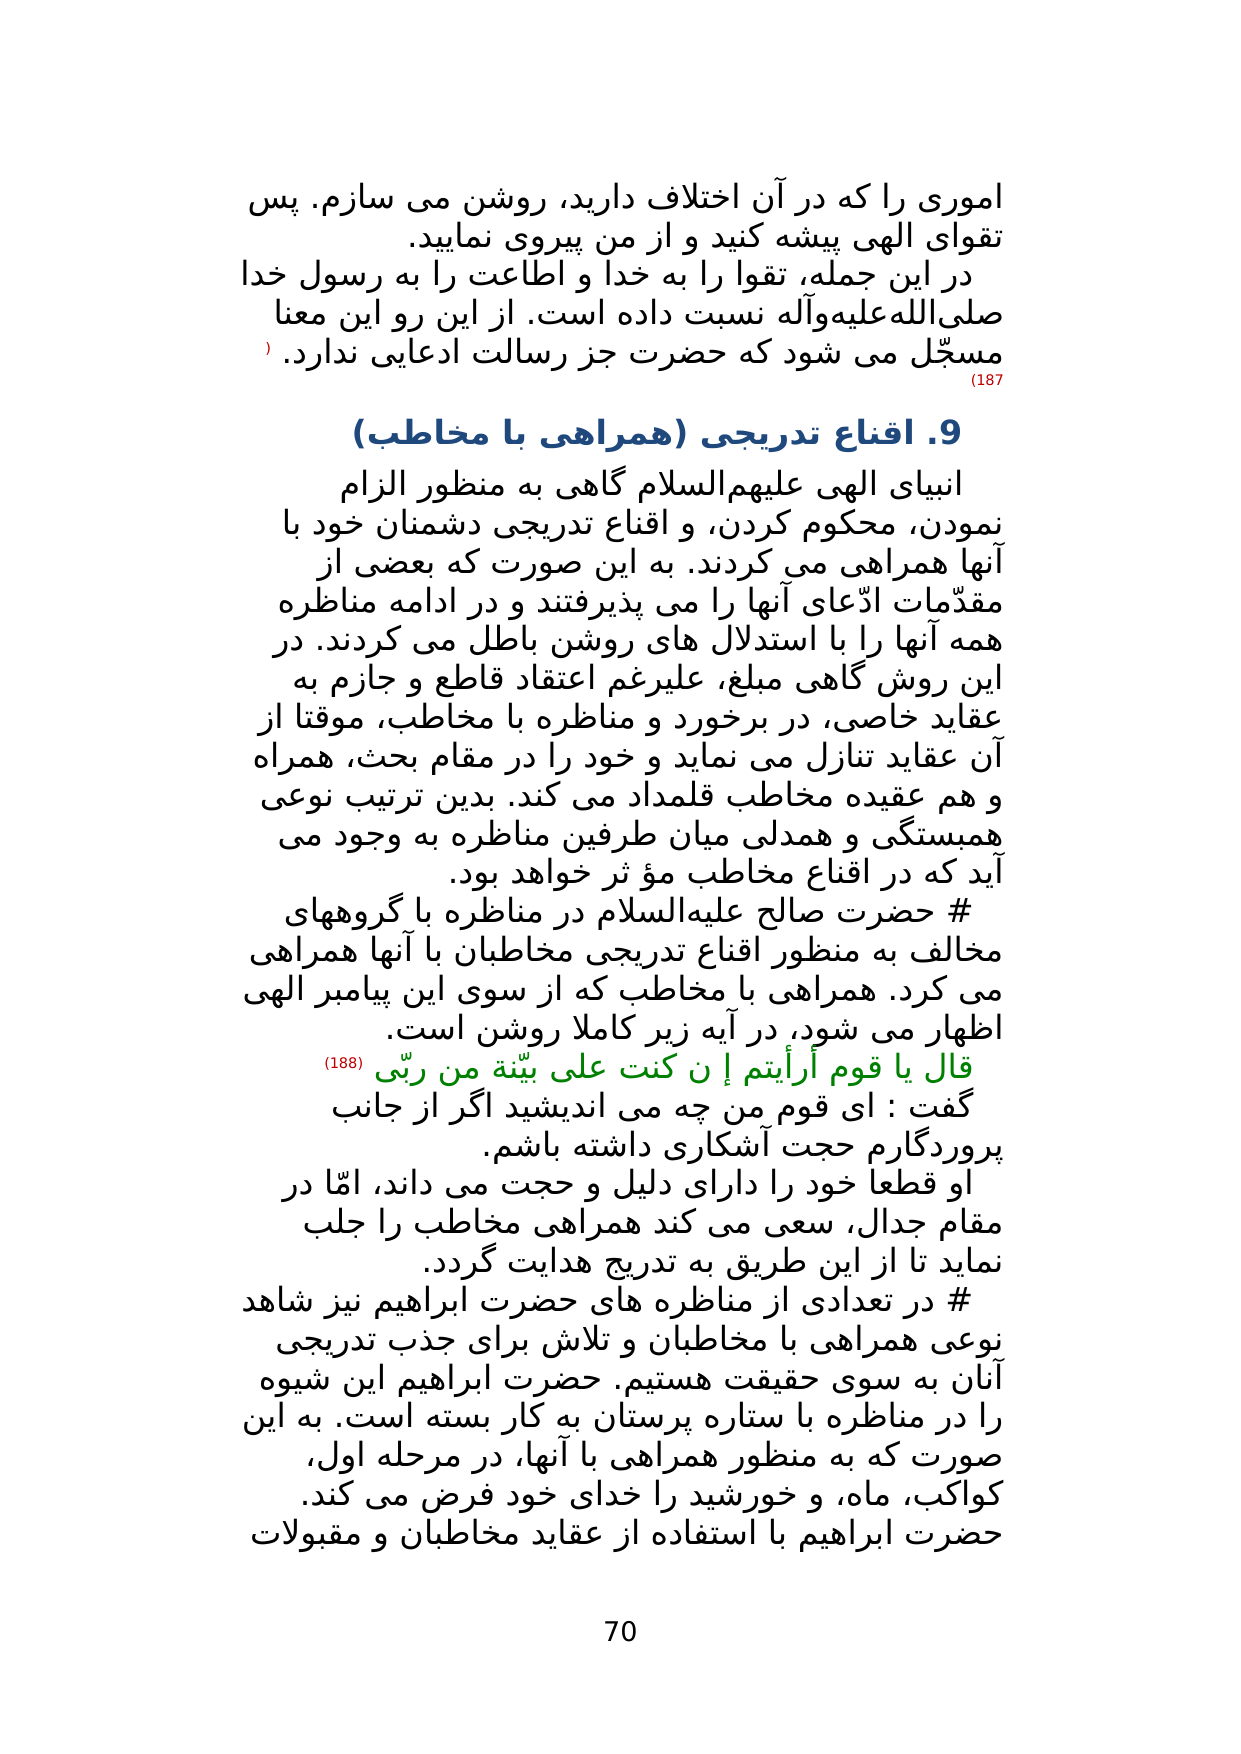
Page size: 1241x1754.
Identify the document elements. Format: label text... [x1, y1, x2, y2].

subtitle 9. اقناع تدريجى (همراهى با مخاطب) [236, 413, 1004, 452]
text قال يا قوم أرأيتم إ ن كنت على بيّنة من ربّى (188) [236, 1047, 1004, 1086]
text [236, 1280, 1004, 1552]
text # حضرت صالح عليه‌السلام در مناظره با گروههاى مخالف به منظور اقناع تدريجى مخاطبان با آنها همراهى مى كرد. همراهى با مخاطب كه از سوى اين پيامبر الهى اظهار مى شود، در آيه زير كاملا روشن است. [236, 892, 1004, 1047]
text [236, 177, 1004, 255]
text در اين جمله، تقوا را به خدا و اطاعت را به رسول خدا صلى‌الله‌عليه‌وآله نسبت داده است. از اين رو اين معنا مسجّل مى شود كه حضرت جز رسالت ادعايى ندارد. (187) [236, 255, 1004, 401]
text او قطعا خود را داراى دليل و حجت مى داند، امّا در مقام جدال، سعى مى كند همراهى مخاطب را جلب نمايد تا از اين طريق به تدريج هدايت گردد. [236, 1164, 1004, 1280]
text انبياى الهى عليهم‌السلام گاهى به منظور الزام نمودن، محكوم كردن، و اقناع تدريجى دشمنان خود با آنها همراهى مى كردند. به اين صورت كه بعضى از مقدّمات ادّعاى آنها را مى پذيرفتند و در ادامه مناظره همه آنها را با استدلال هاى روشن باطل مى كردند. در اين روش گاهى مبلغ، عليرغم اعتقاد قاطع و جازم به عقايد خاصى، در برخورد و مناظره با مخاطب، موقتا از آن عقايد تنازل مى نمايد و خود را در مقام بحث، همراه و هم عقيده مخاطب قلمداد مى كند. بدين ترتيب نوعى همبستگى و همدلى ميان طرفين مناظره به وجود مى آيد كه در اقناع مخاطب مؤ ثر خواهد بود. [236, 464, 1004, 892]
text گفت : اى قوم من چه مى انديشيد اگر از جانب پروردگارم حجت آشكارى داشته باشم. [236, 1086, 1004, 1164]
